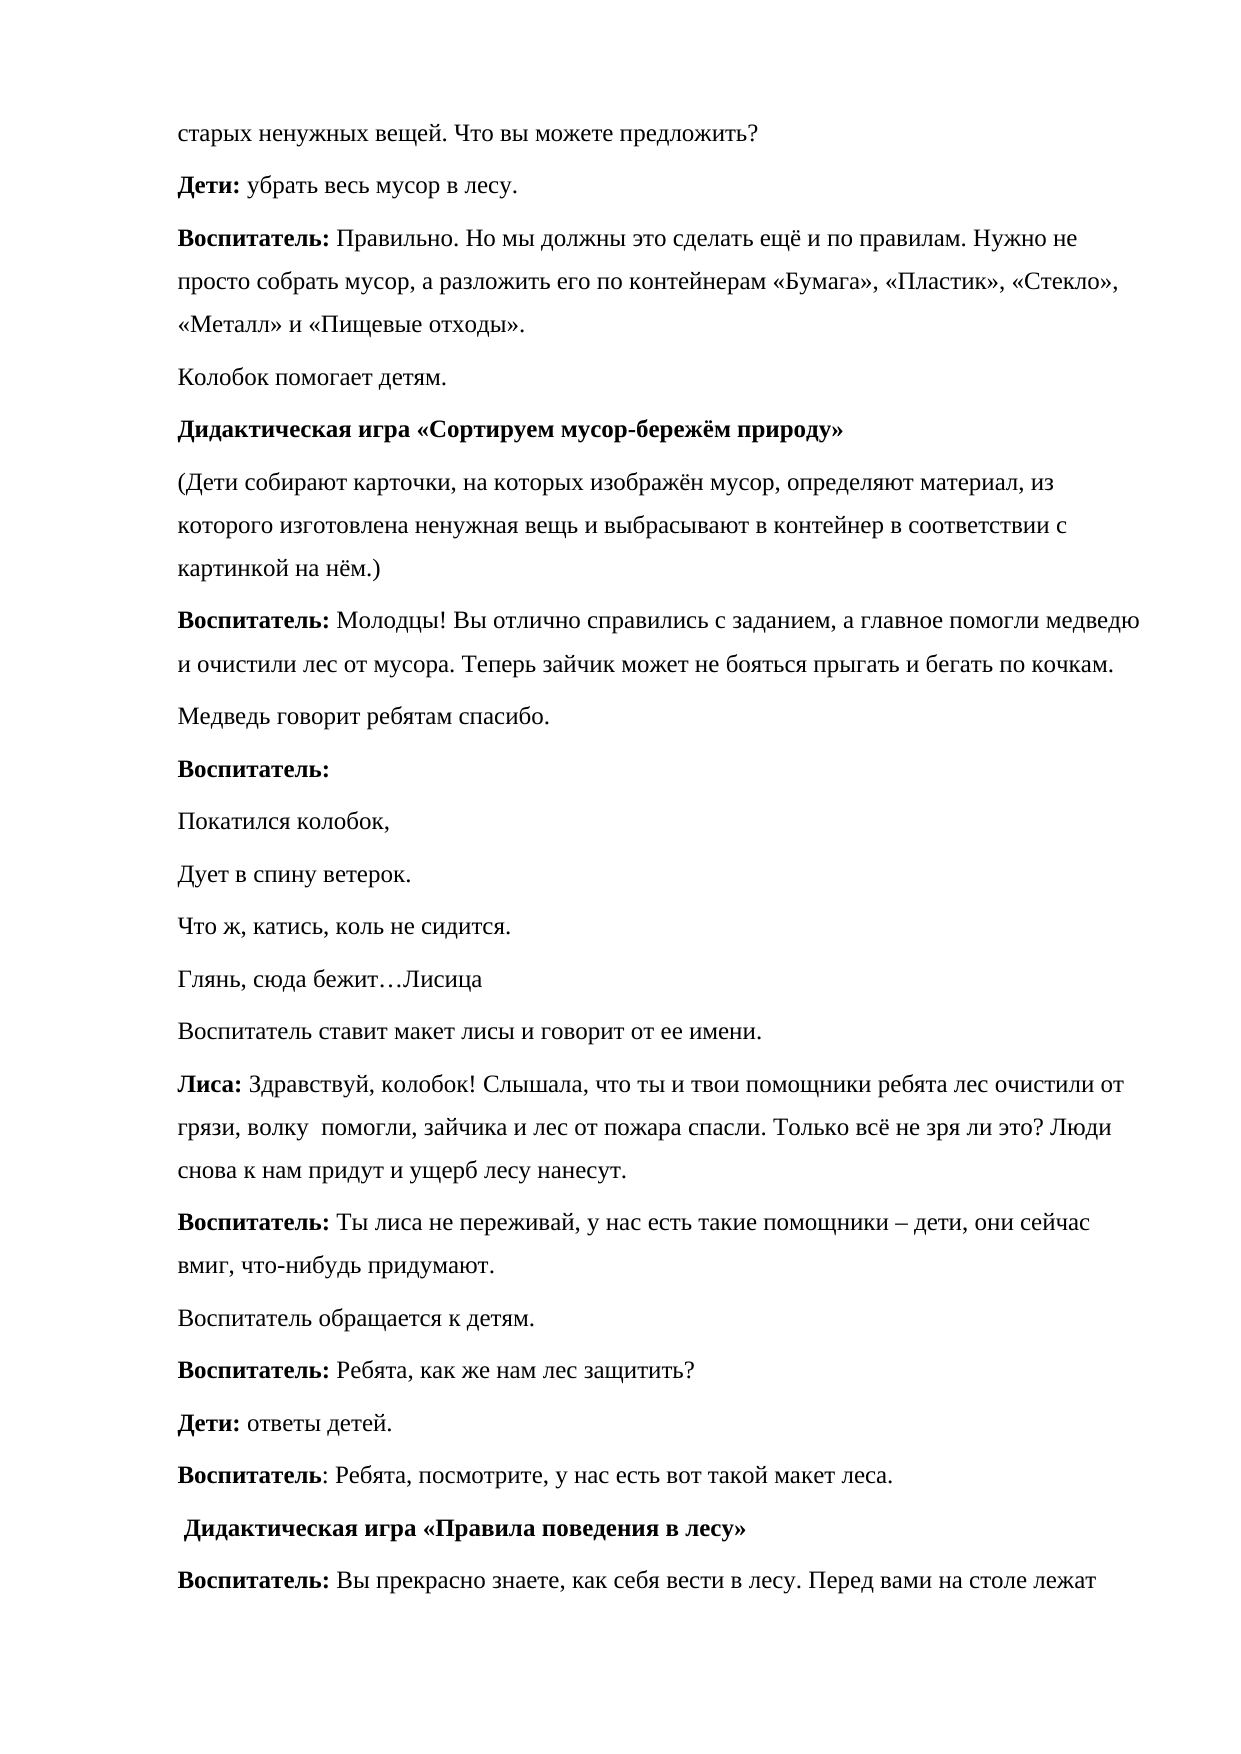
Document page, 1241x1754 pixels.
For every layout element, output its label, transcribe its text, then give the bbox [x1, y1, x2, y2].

text Что ж, катись, коль не сидится. [177, 911, 1152, 940]
text Глянь, сюда бежит…Лисица [177, 964, 1152, 992]
text Дети: ответы детей. [177, 1408, 1152, 1437]
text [177, 1566, 1152, 1594]
text Воспитатель: Ребята, как же нам лес защитить? [177, 1356, 1152, 1384]
text Медведь говорит ребятам спасибо. [177, 701, 1152, 730]
text Воспитатель: [177, 754, 1152, 782]
text Воспитатель: Ребята, посмотрите, у нас есть вот такой макет леса. [177, 1461, 1152, 1489]
text Дует в спину ветерок. [177, 859, 1152, 887]
text Дидактическая игра «Правила поведения в лесу» [177, 1513, 1152, 1542]
text Воспитатель: Правильно. Но мы должны это сделать ещё и по правилам. Нужно не просто собрать мусор, а разложить его по контейнерам «Бумага», «Пластик», «Стекло», «Металл» и «Пищевые отходы». [177, 223, 1152, 338]
text Воспитатель обращается к детям. [177, 1303, 1152, 1332]
text Колобок помогает детям. [177, 362, 1152, 391]
text (Дети собирают карточки, на которых изображён мусор, определяют материал, из которого изготовлена ненужная вещь и выбрасывают в контейнер в соответствии с картинкой на нём.) [177, 467, 1152, 582]
text Дети: убрать весь мусор в лесу. [177, 171, 1152, 199]
text Воспитатель: Ты лиса не переживай, у нас есть такие помощники – дети, они сейчас вмиг, что-нибудь придумают. [177, 1207, 1152, 1279]
text Покатился колобок, [177, 806, 1152, 835]
text Воспитатель: Молодцы! Вы отлично справились с заданием, а главное помогли медведю и очистили лес от мусора. Теперь зайчик может не бояться прыгать и бегать по кочкам. [177, 606, 1152, 677]
text Дидактическая игра «Сортируем мусор-бережём природу» [177, 414, 1152, 443]
text Лиса: Здравствуй, колобок! Слышала, что ты и твои помощники ребята лес очистили от грязи, волку помогли, зайчика и лес от пожара спасли. Только всё не зря ли это? Люди снова к нам придут и ущерб лесу нанесут. [177, 1069, 1152, 1184]
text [177, 118, 1152, 147]
text Воспитатель ставит макет лисы и говорит от ее имени. [177, 1016, 1152, 1045]
